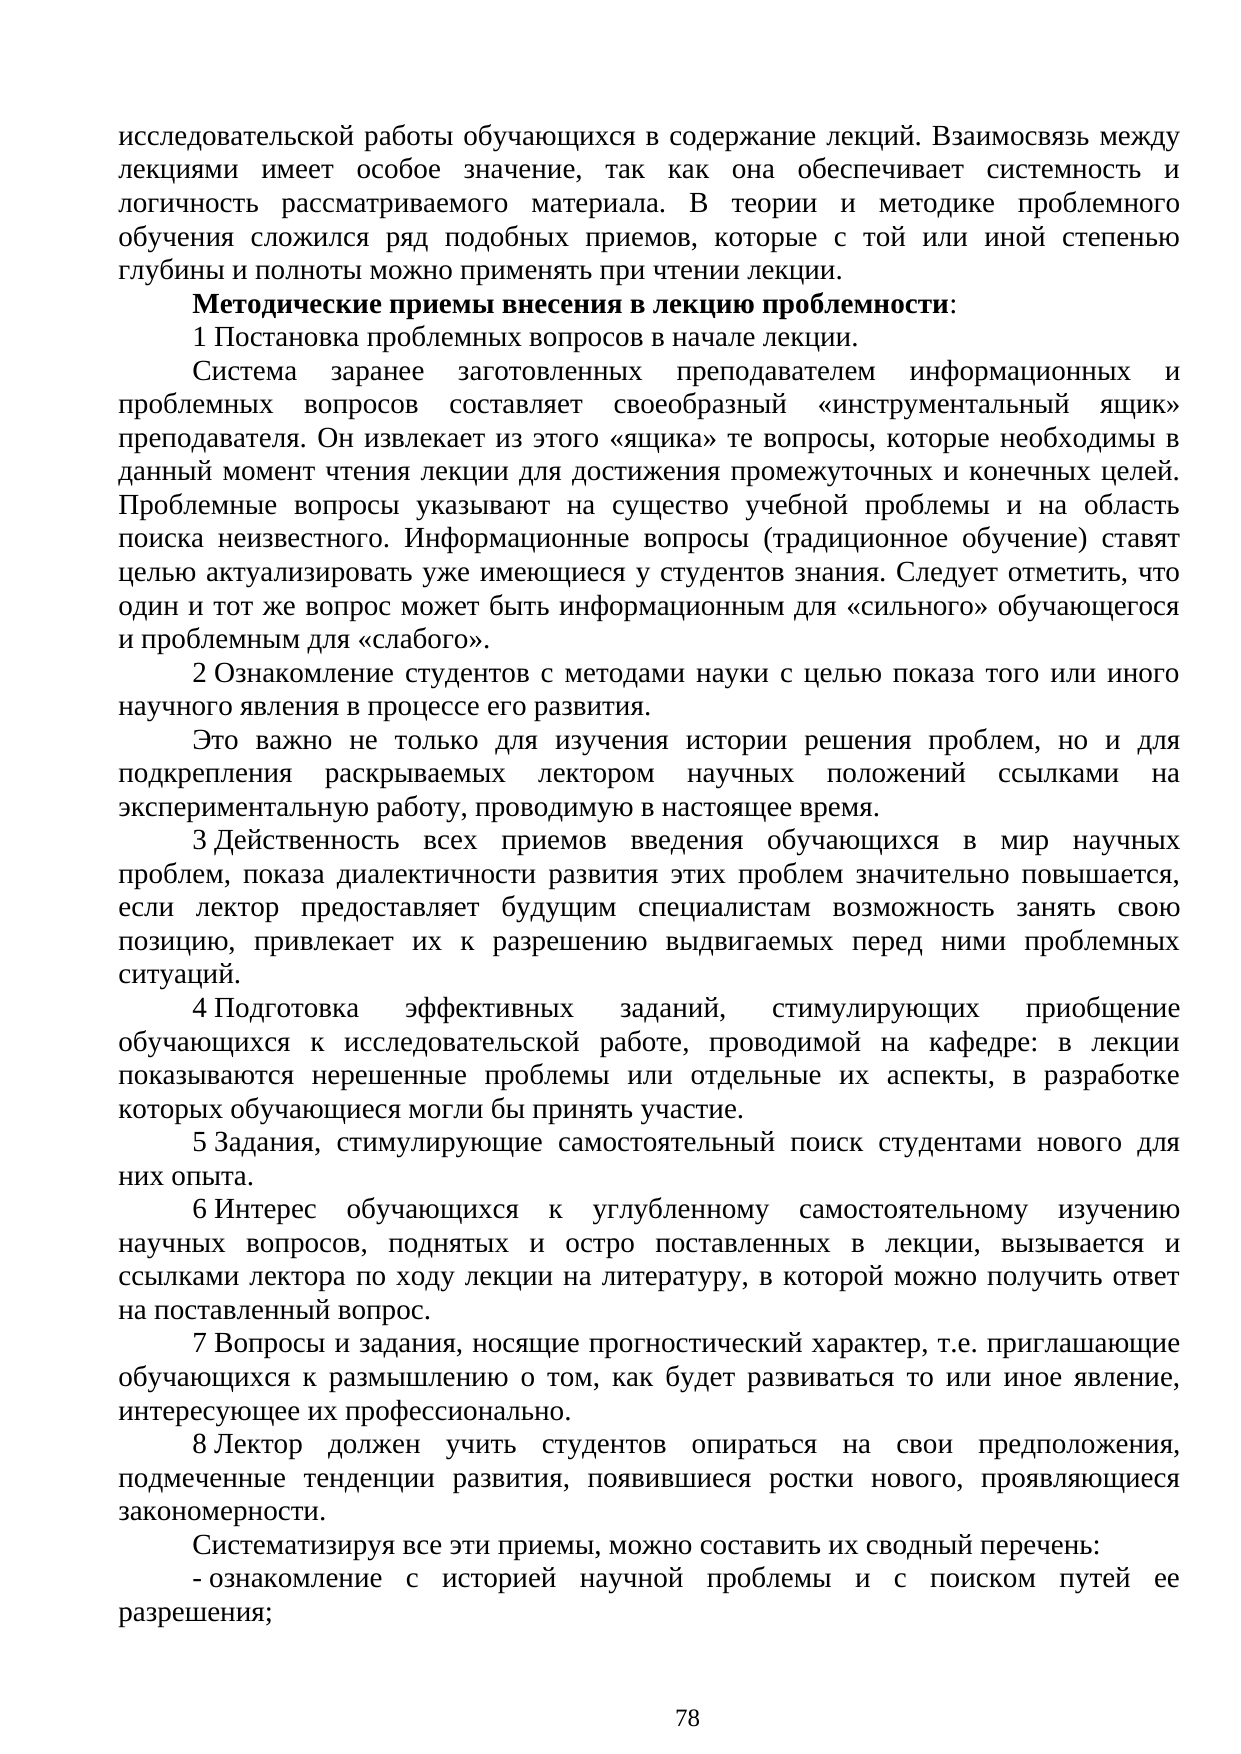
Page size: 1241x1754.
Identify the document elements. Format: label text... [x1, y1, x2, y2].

text 5 Задания, стимулирующие самостоятельный поиск студентами нового для них опыта. [118, 1124, 1181, 1191]
text Это важно не только для изучения истории решения проблем, но и для подкрепления раскрываемых лектором научных положений ссылками на экспериментальную работу, проводимую в настоящее время. [118, 722, 1181, 822]
text Методические приемы внесения в лекцию проблемности: [118, 286, 1181, 319]
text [118, 118, 1181, 286]
text 1 Постановка проблемных вопросов в начале лекции. [118, 319, 1181, 353]
text 4 Подготовка эффективных заданий, стимулирующих приобщение обучающихся к исследовательской работе, проводимой на кафедре: в лекции показываются нерешенные проблемы или отдельные их аспекты, в разработке которых обучающиеся могли бы принять участие. [118, 990, 1181, 1124]
text Систематизируя все эти приемы, можно составить их сводный перечень: [118, 1527, 1181, 1560]
text 7 Вопросы и задания, носящие прогностический характер, т.е. приглашающие обучающихся к размышлению о том, как будет развиваться то или иное явление, интересующее их профессионально. [118, 1326, 1181, 1426]
text 2 Ознакомление студентов с методами науки с целью показа того или иного научного явления в процессе его развития. [118, 655, 1181, 722]
text 3 Действенность всех приемов введения обучающихся в мир научных проблем, показа диалектичности развития этих проблем значительно повышается, если лектор предоставляет будущим специалистам возможность занять свою позицию, привлекает их к разрешению выдвигаемых перед ними проблемных ситуаций. [118, 822, 1181, 990]
text - ознакомление с историей научной проблемы и с поиском путей ее разрешения; [118, 1560, 1181, 1627]
text 6 Интерес обучающихся к углубленному самостоятельному изучению научных вопросов, поднятых и остро поставленных в лекции, вызывается и ссылками лектора по ходу лекции на литературу, в которой можно получить ответ на поставленный вопрос. [118, 1191, 1181, 1326]
text Система заранее заготовленных преподавателем информационных и проблемных вопросов составляет своеобразный «инструментальный ящик» преподавателя. Он извлекает из этого «ящика» те вопросы, которые необходимы в данный момент чтения лекции для достижения промежуточных и конечных целей. Проблемные вопросы указывают на существо учебной проблемы и на область поиска неизвестного. Информационные вопросы (традиционное обучение) ставят целью актуализировать уже имеющиеся у студентов знания. Следует отметить, что один и тот же вопрос может быть информационным для «сильного» обучающегося и проблемным для «слабого». [118, 353, 1181, 655]
text 8 Лектор должен учить студентов опираться на свои предположения, подмеченные тенденции развития, появившиеся ростки нового, проявляющиеся закономерности. [118, 1426, 1181, 1527]
